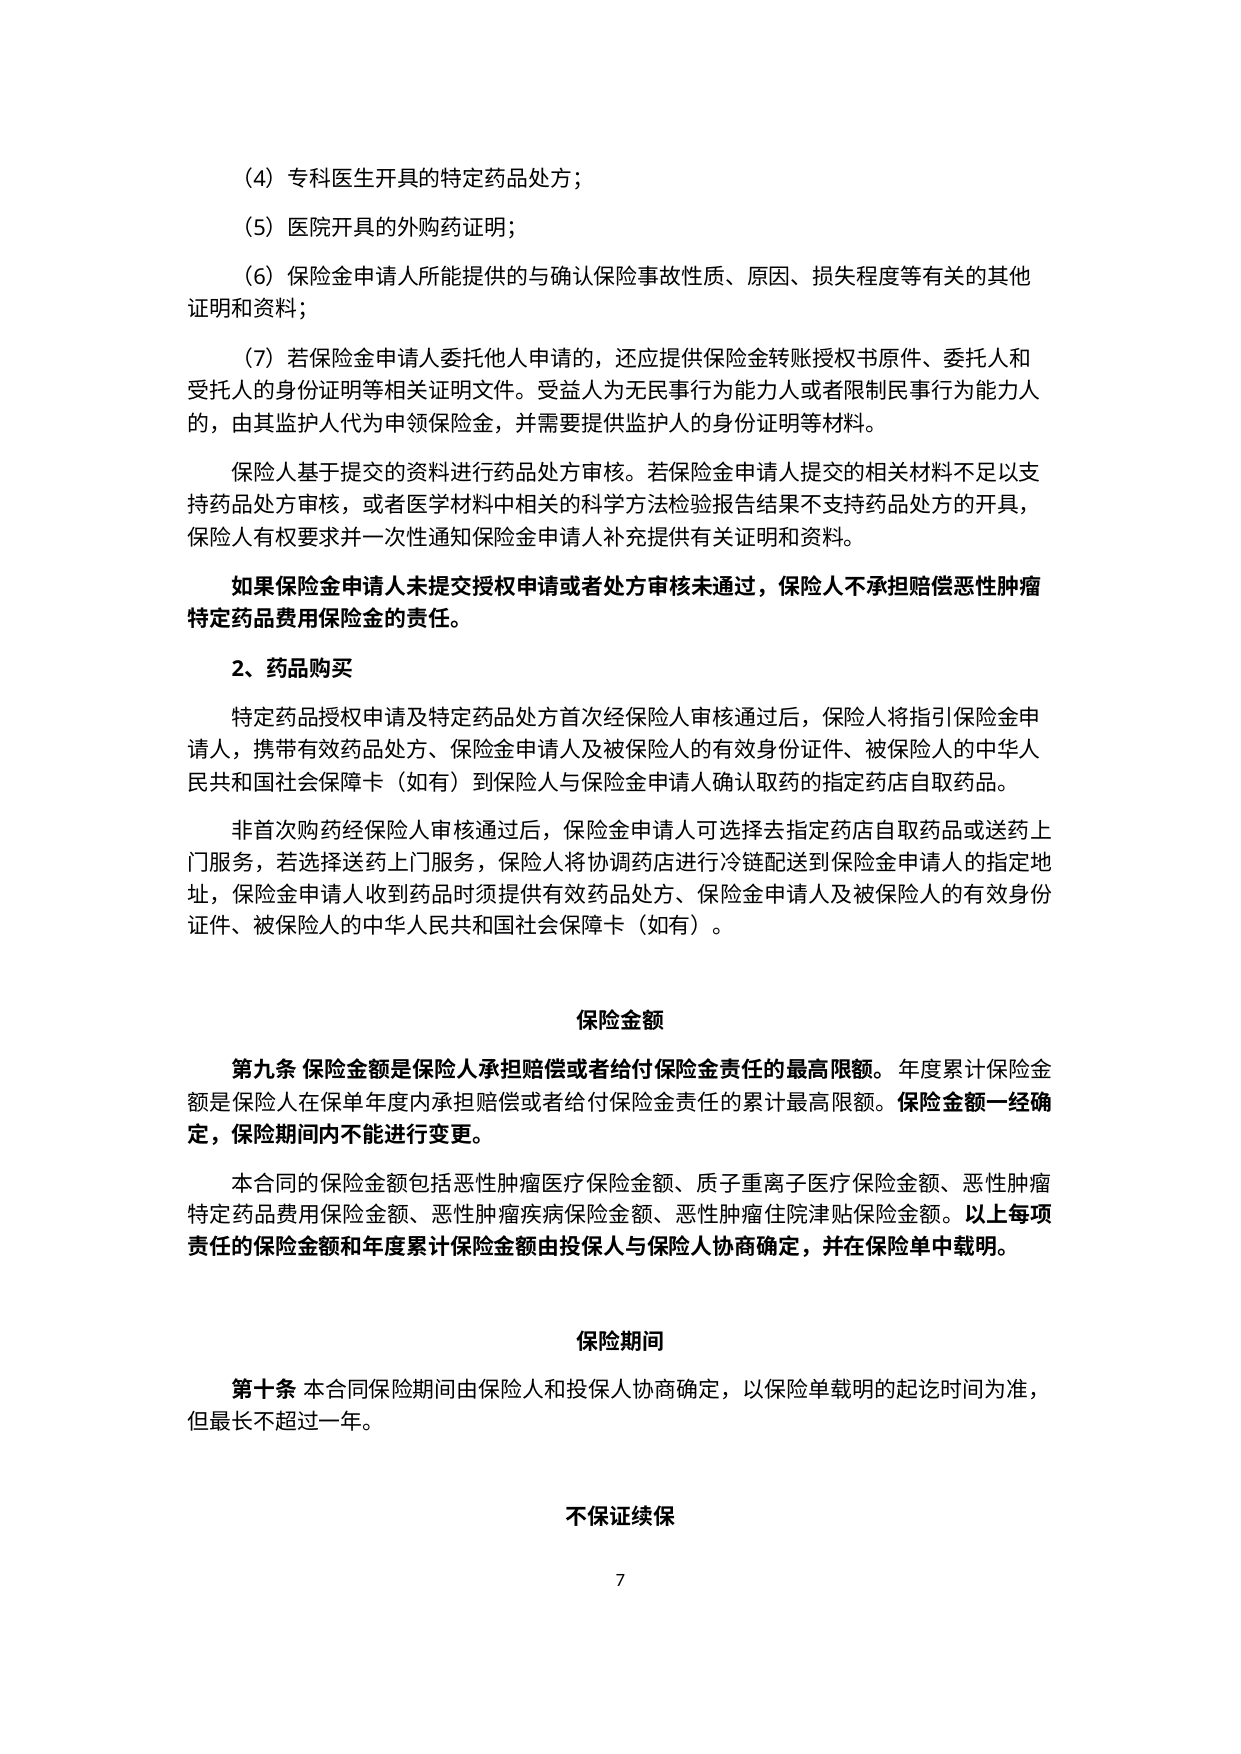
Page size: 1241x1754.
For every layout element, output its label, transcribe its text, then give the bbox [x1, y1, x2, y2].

text 保险人基于提交的资料进行药品处方审核。若保险金申请人提交的相关材料不足以支持药品处方审核，或者医学材料中相关的科学方法检验报告结果不支持药品处方的开具，保险人有权要求并一次性通知保险金申请人补充提供有关证明和资料。 [187, 454, 1053, 552]
text 保险期间 [187, 1324, 1053, 1356]
text 如果保险金申请人未提交授权申请或者处方审核未通过，保险人不承担赔偿恶性肿瘤特定药品费用保险金的责任。 [187, 568, 1053, 633]
text 本合同的保险金额包括恶性肿瘤医疗保险金额、质子重离子医疗保险金额、恶性肿瘤特定药品费用保险金额、恶性肿瘤疾病保险金额、恶性肿瘤住院津贴保险金额。以上每项责任的保险金额和年度累计保险金额由投保人与保险人协商确定，并在保险单中载明。 [187, 1166, 1053, 1261]
text （7）若保险金申请人委托他人申请的，还应提供保险金转账授权书原件、委托人和受托人的身份证明等相关证明文件。受益人为无民事行为能力人或者限制民事行为能力人的，由其监护人代为申领保险金，并需要提供监护人的身份证明等材料。 [187, 340, 1053, 438]
list 第十条 本合同保险期间由保险人和投保人协商确定，以保险单载明的起讫时间为准，但最长不超过一年。 [187, 1372, 1053, 1436]
text （5）医院开具的外购药证明； [187, 209, 1053, 242]
text （6）保险金申请人所能提供的与确认保险事故性质、原因、损失程度等有关的其他证明和资料； [187, 258, 1053, 323]
text 非首次购药经保险人审核通过后，保险金申请人可选择去指定药店自取药品或送药上门服务，若选择送药上门服务，保险人将协调药店进行冷链配送到保险金申请人的指定地址，保险金申请人收到药品时须提供有效药品处方、保险金申请人及被保险人的有效身份证件、被保险人的中华人民共和国社会保障卡（如有）。 [187, 813, 1053, 940]
text 第九条 保险金额是保险人承担赔偿或者给付保险金责任的最高限额。年度累计保险金额是保险人在保单年度内承担赔偿或者给付保险金责任的累计最高限额。保险金额一经确定，保险期间内不能进行变更。 [187, 1052, 1053, 1149]
text 特定药品授权申请及特定药品处方首次经保险人审核通过后，保险人将指引保险金申请人，携带有效药品处方、保险金申请人及被保险人的有效身份证件、被保险人的中华人民共和国社会保障卡（如有）到保险人与保险金申请人确认取药的指定药店自取药品。 [187, 699, 1053, 797]
text 保险金额 [187, 1003, 1053, 1035]
text 2、药品购买 [187, 650, 1053, 683]
text （4）专科医生开具的特定药品处方； [187, 160, 1053, 193]
list 不保证续保 [187, 1499, 1053, 1530]
